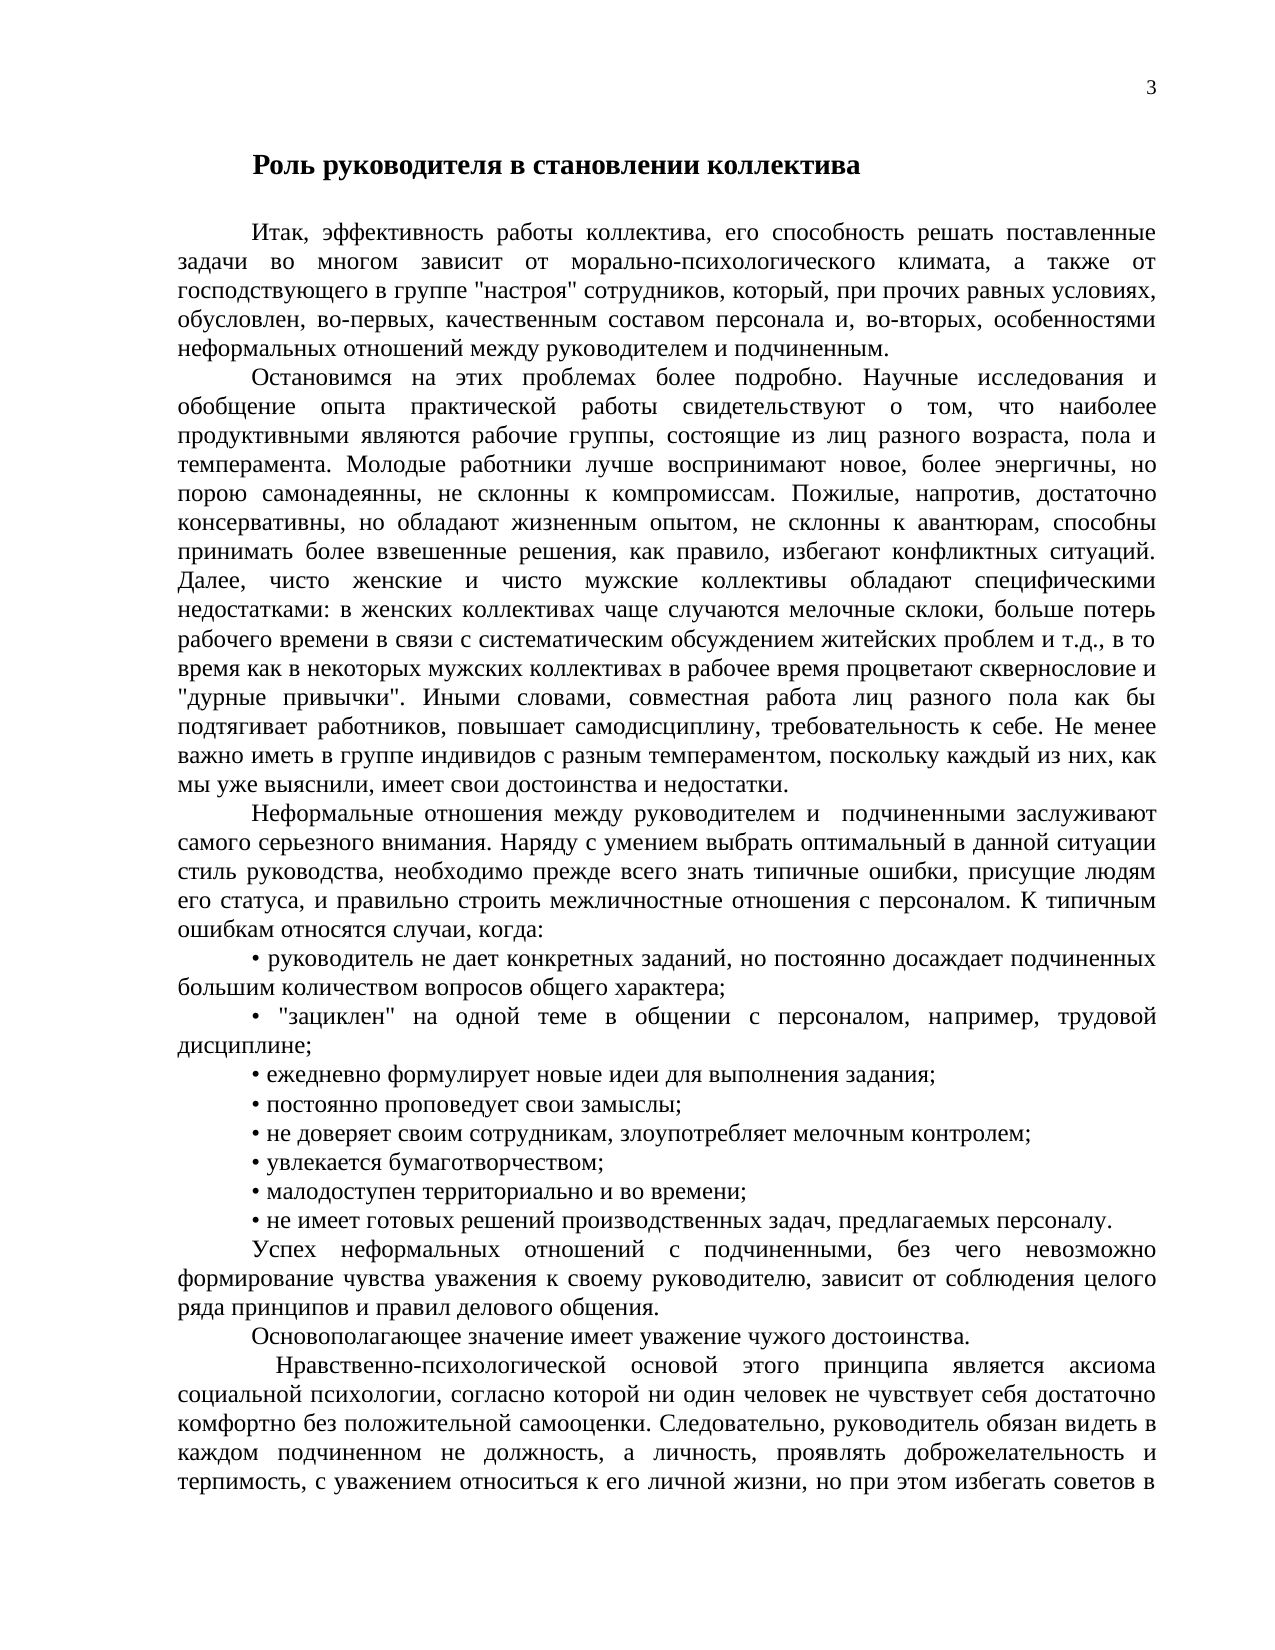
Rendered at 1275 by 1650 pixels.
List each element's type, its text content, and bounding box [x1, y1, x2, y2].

text Итак, эффективность работы коллектива, его способность решать поставленные задачи во многом зависит от морально-психологического климата, а также от господствующего в группе "настроя" сотрудников, который, при прочих равных условиях, обусловлен, во-первых, качественным составом персонала и, во-вторых, особенностями неформальных отношений между руководителем и подчиненным. [177, 217, 1157, 362]
text Успех неформальных отношений с подчиненными, без чего невозможно формирование чувства уважения к своему руководителю, зависит от соблюдения целого ряда принципов и правил делового общения. [177, 1234, 1157, 1321]
text Остановимся на этих проблемах более подробно. Научные исследования и обобщение опыта практической работы свидетельствуют о том, что наиболее продуктивными являются рабочие группы, состоящие из лиц разного возраста, пола и темперамента. Молодые работники лучше воспринимают новое, более энергичны, но порою самонадеянны, не склонны к компромиссам. Пожилые, напротив, достаточно консервативны, но обладают жизненным опытом, не склонны к авантюрам, способны принимать более взвешенные решения, как правило, избегают конфликтных ситуаций. Далее, чисто женские и чисто мужские коллективы обладают специфическими недостатками: в женских коллективах чаще случаются мелочные склоки, больше потерь рабочего времени в связи с систематическим обсуждением житейских проблем и т.д., в то время как в некоторых мужских коллективах в рабочее время процветают сквернословие и "дурные привычки". Иными словами, совместная работа лиц разного пола как бы подтягивает работников, повышает самодисциплину, требовательность к себе. Не менее важно иметь в группе индивидов с разным темпераментом, поскольку каждый из них, как мы уже выяснили, имеет свои достоинства и недостатки. [177, 362, 1157, 798]
text • увлекается бумаготворчеством; [177, 1147, 1157, 1176]
text Основополагающее значение имеет уважение чужого достоинства. [177, 1321, 1157, 1350]
text • ежедневно формулирует новые идеи для выполнения задания; [177, 1059, 1157, 1088]
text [177, 1350, 1157, 1495]
text Неформальные отношения между руководителем и подчиненными заслуживают самого серьезного внимания. Наряду с умением выбрать оптимальный в данной ситуации стиль руководства, необходимо прежде всего знать типичные ошибки, присущие людям его статуса, и правильно строить межличностные отношения с персоналом. К типичным ошибкам относятся случаи, когда: [177, 798, 1157, 943]
text • постоянно проповедует свои замыслы; [177, 1088, 1157, 1117]
text • не имеет готовых решений производственных задач, предлагаемых персоналу. [177, 1205, 1157, 1234]
text • руководитель не дает конкретных заданий, но постоянно досаждает подчиненных большим количеством вопросов общего характера; [177, 943, 1157, 1001]
text • малодоступен территориально и во времени; [177, 1176, 1157, 1205]
text • не доверяет своим сотрудникам, злоупотребляет мелочным контролем; [177, 1117, 1157, 1147]
text • "зациклен" на одной теме в общении с персоналом, например, трудовой дисциплине; [177, 1001, 1157, 1059]
subtitle Роль руководителя в становлении коллектива [177, 148, 1157, 181]
